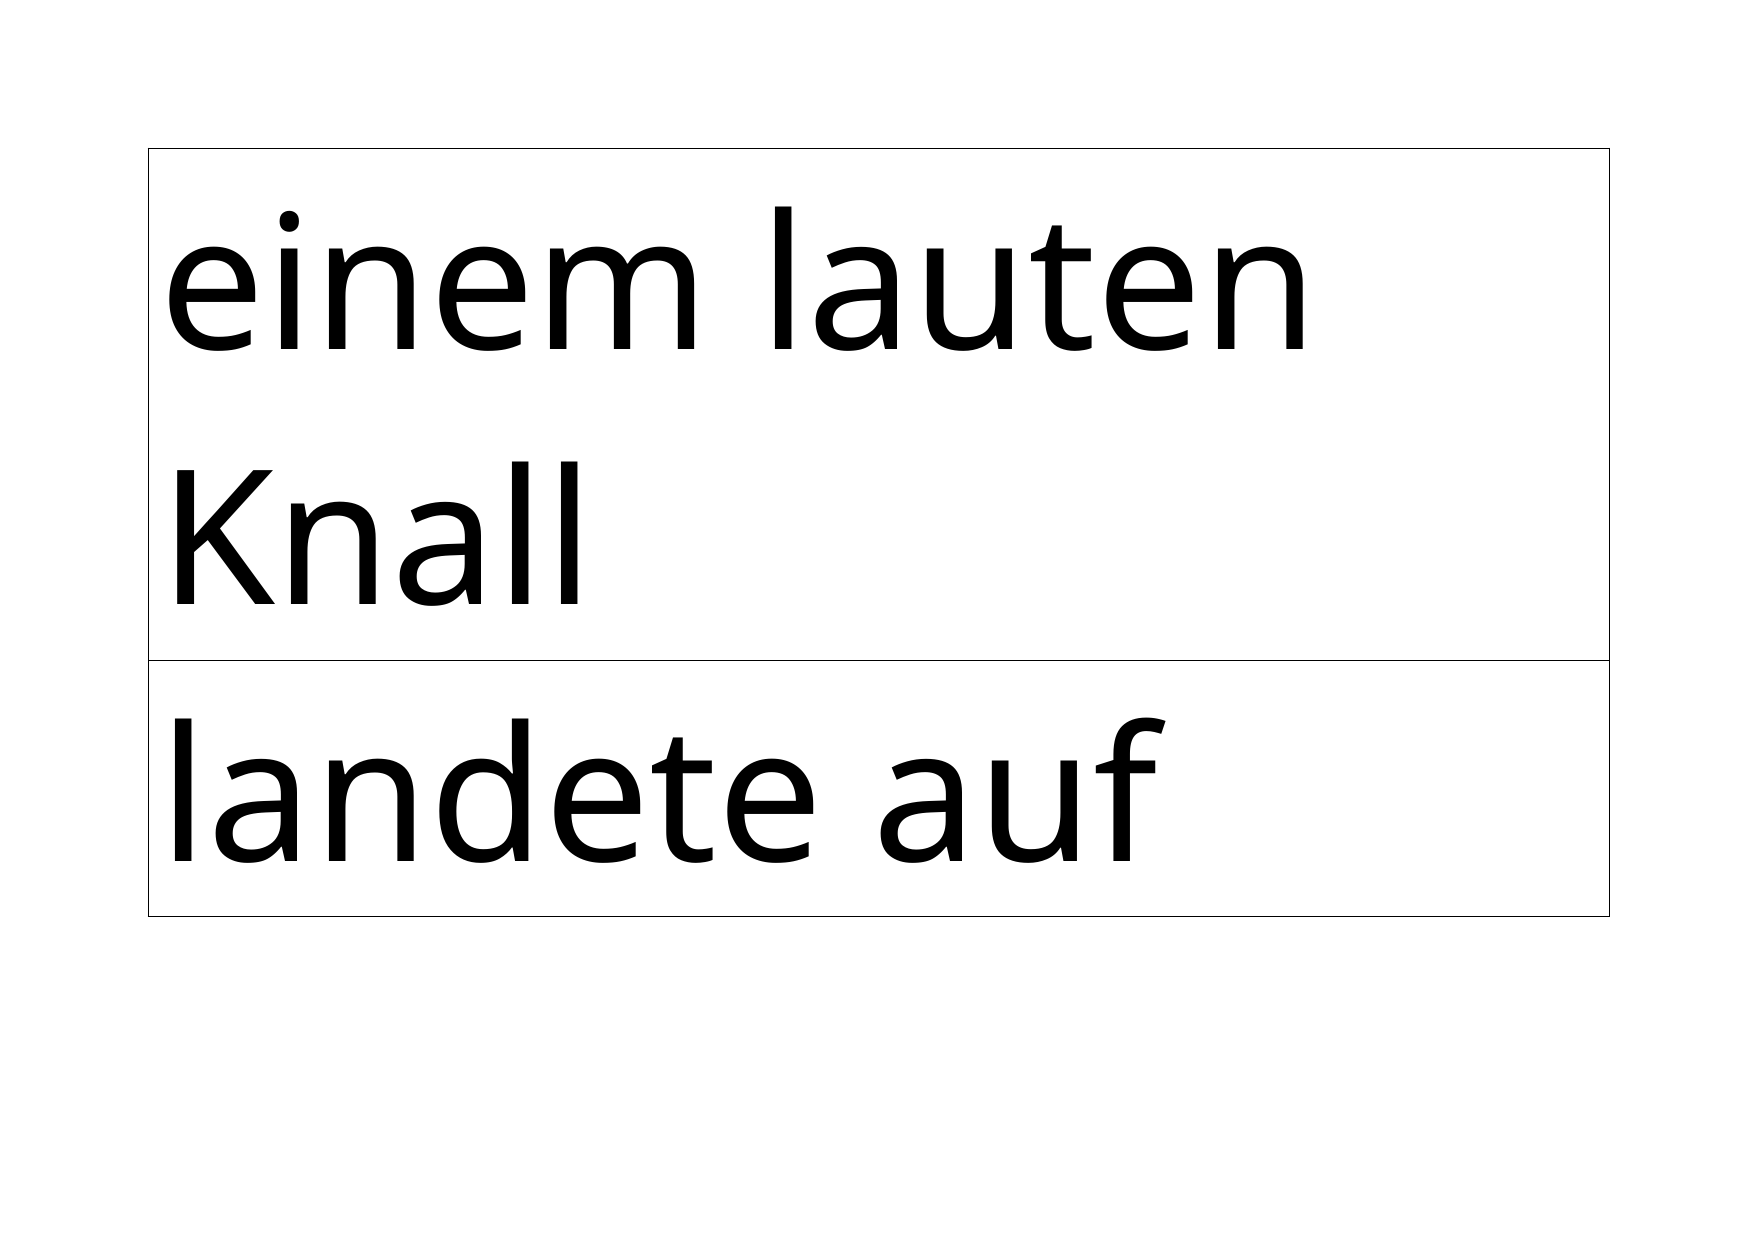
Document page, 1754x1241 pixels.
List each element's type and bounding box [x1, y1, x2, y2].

table_header [149, 149, 1609, 659]
table_cell [149, 661, 1609, 916]
